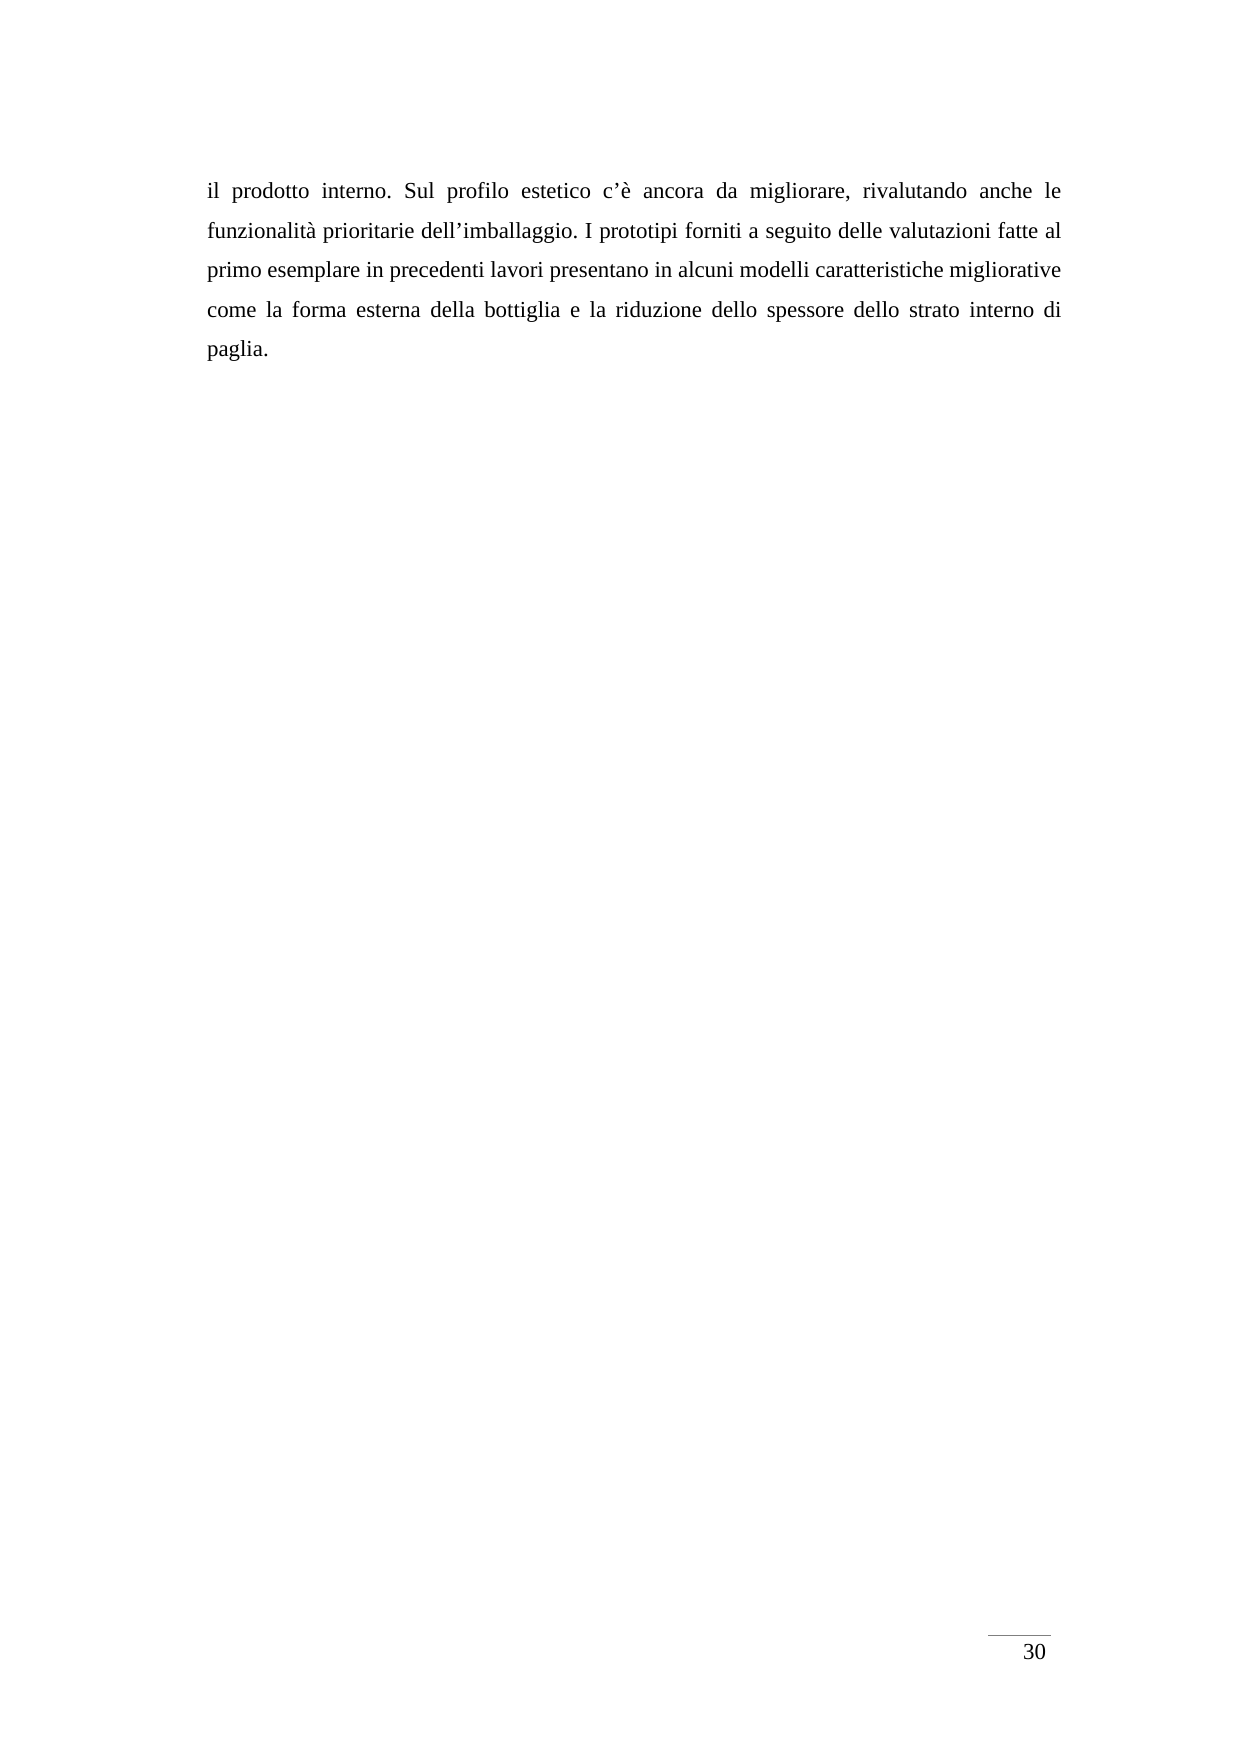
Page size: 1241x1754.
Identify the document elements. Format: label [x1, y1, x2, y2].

text [207, 177, 1063, 361]
